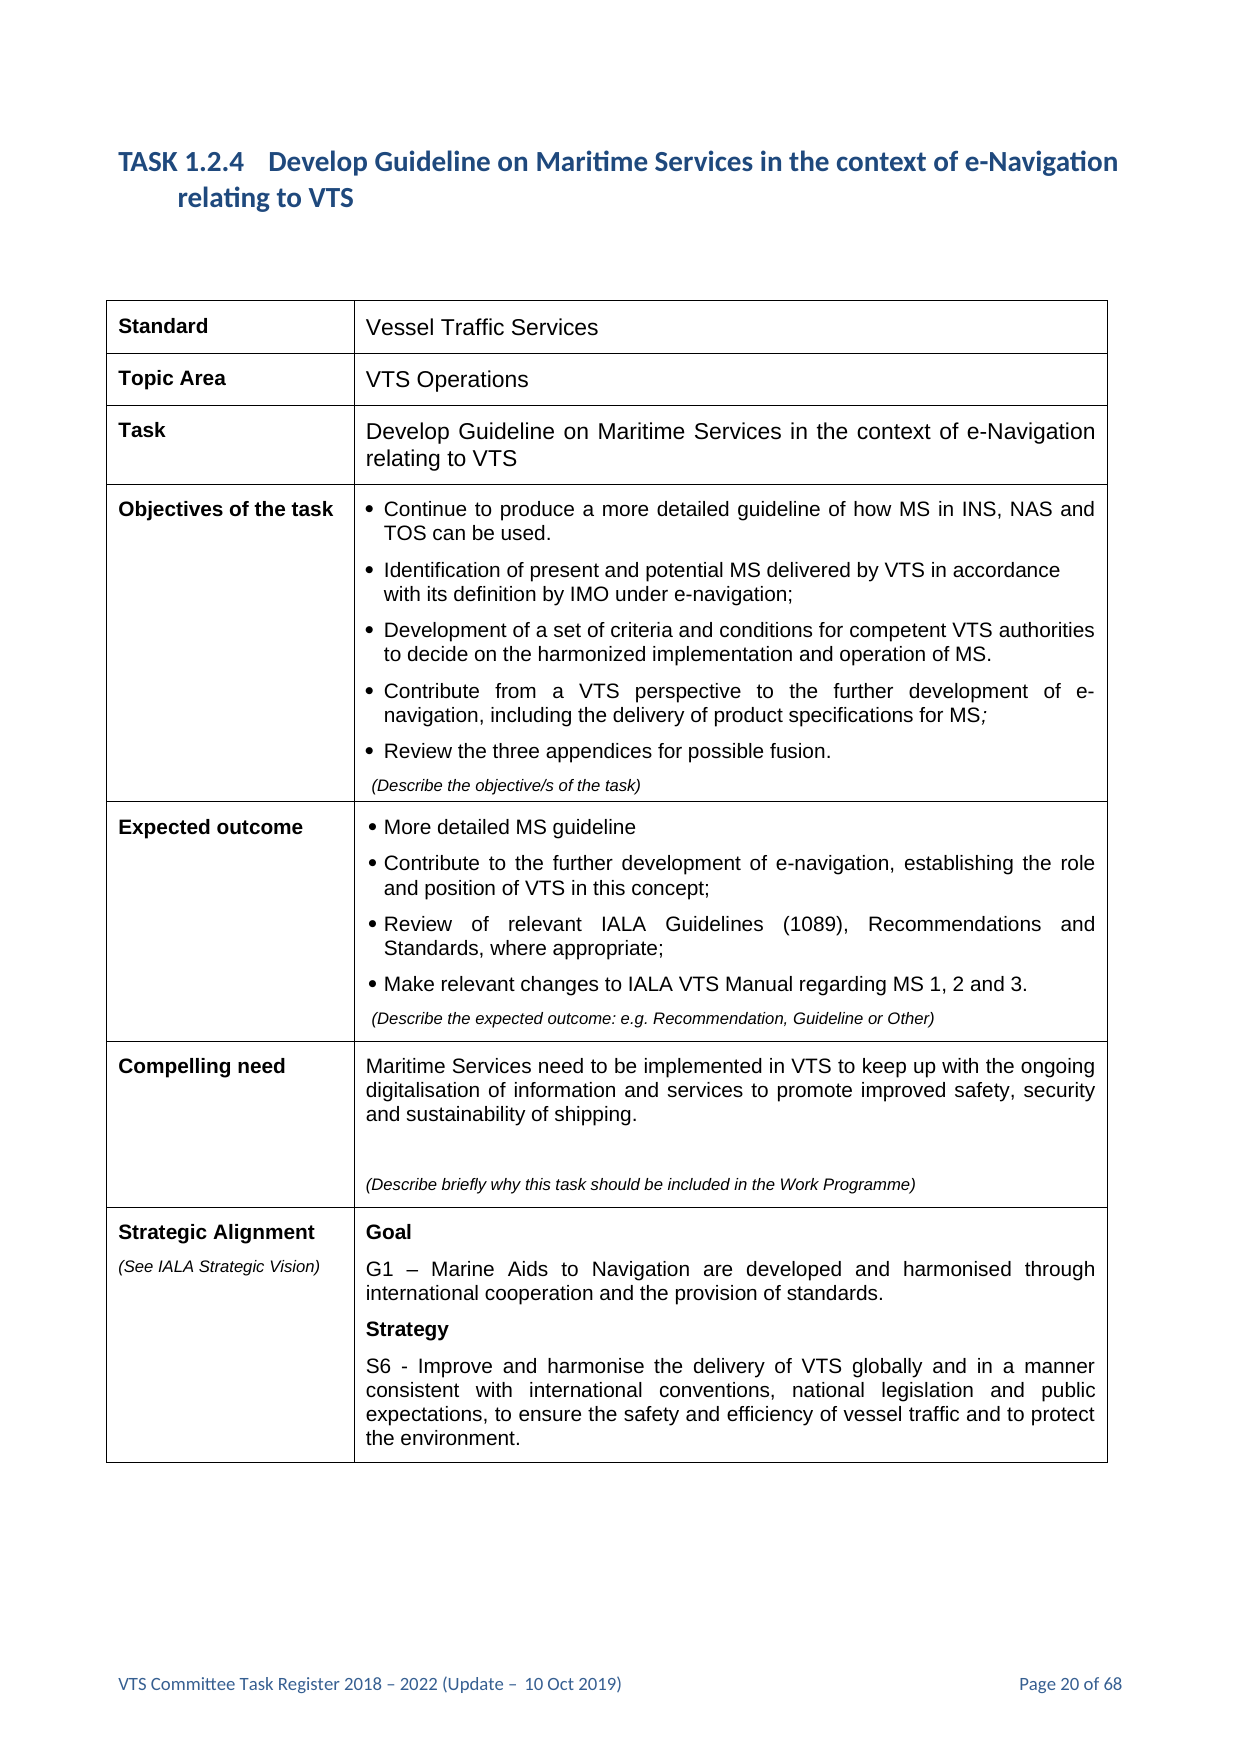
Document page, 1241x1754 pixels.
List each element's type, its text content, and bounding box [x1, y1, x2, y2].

table_cell More detailed MS guideline Contribute to the further development of e-navigation, establishing the role and position of VTS in this concept; Review of relevant IALA Guidelines (1089), Recommendations and Standards, where appropriate; Make relevant changes to IALA VTS Manual regarding MS 1, 2 and 3. (Describe the expected outcome: e.g. Recommendation, Guideline or Other) [355, 802, 1107, 1041]
table_cell Goal G1 – Marine Aids to Navigation are developed and harmonised through international cooperation and the provision of standards. Strategy S6 - Improve and harmonise the delivery of VTS globally and in a manner consistent with international conventions, national legislation and public expectations, to ensure the safety and efficiency of vessel traffic and to protect the environment. [355, 1208, 1107, 1462]
subtitle TASK 1.2.4 Develop Guideline on Maritime Services in the context of e-Navigation relating to VTS [118, 143, 1122, 214]
table_cell Strategic Alignment (See IALA Strategic Vision) [107, 1208, 354, 1462]
table_header Vessel Traffic Services [355, 301, 1107, 352]
table_cell Maritime Services need to be implemented in VTS to keep up with the ongoing digitalisation of information and services to promote improved safety, security and sustainability of shipping. (Describe briefly why this task should be included in the Work Programme) [355, 1042, 1107, 1207]
table_cell Task [107, 406, 354, 483]
table_cell Topic Area [107, 354, 354, 405]
table_cell Continue to produce a more detailed guideline of how MS in INS, NAS and TOS can be used. Identification of present and potential MS delivered by VTS in accordance with its definition by IMO under e-navigation; Development of a set of criteria and conditions for competent VTS authorities to decide on the harmonized implementation and operation of MS. Contribute from a VTS perspective to the further development of e-navigation, including the delivery of product specifications for MS; Review the three appendices for possible fusion. (Describe the objective/s of the task) [355, 485, 1107, 801]
table_cell Develop Guideline on Maritime Services in the context of e-Navigation relating to VTS [355, 406, 1107, 483]
table_cell VTS Operations [355, 354, 1107, 405]
table_header Standard [107, 301, 354, 352]
table_cell Compelling need [107, 1042, 354, 1207]
table_cell Expected outcome [107, 802, 354, 1041]
table_cell Objectives of the task [107, 485, 354, 801]
